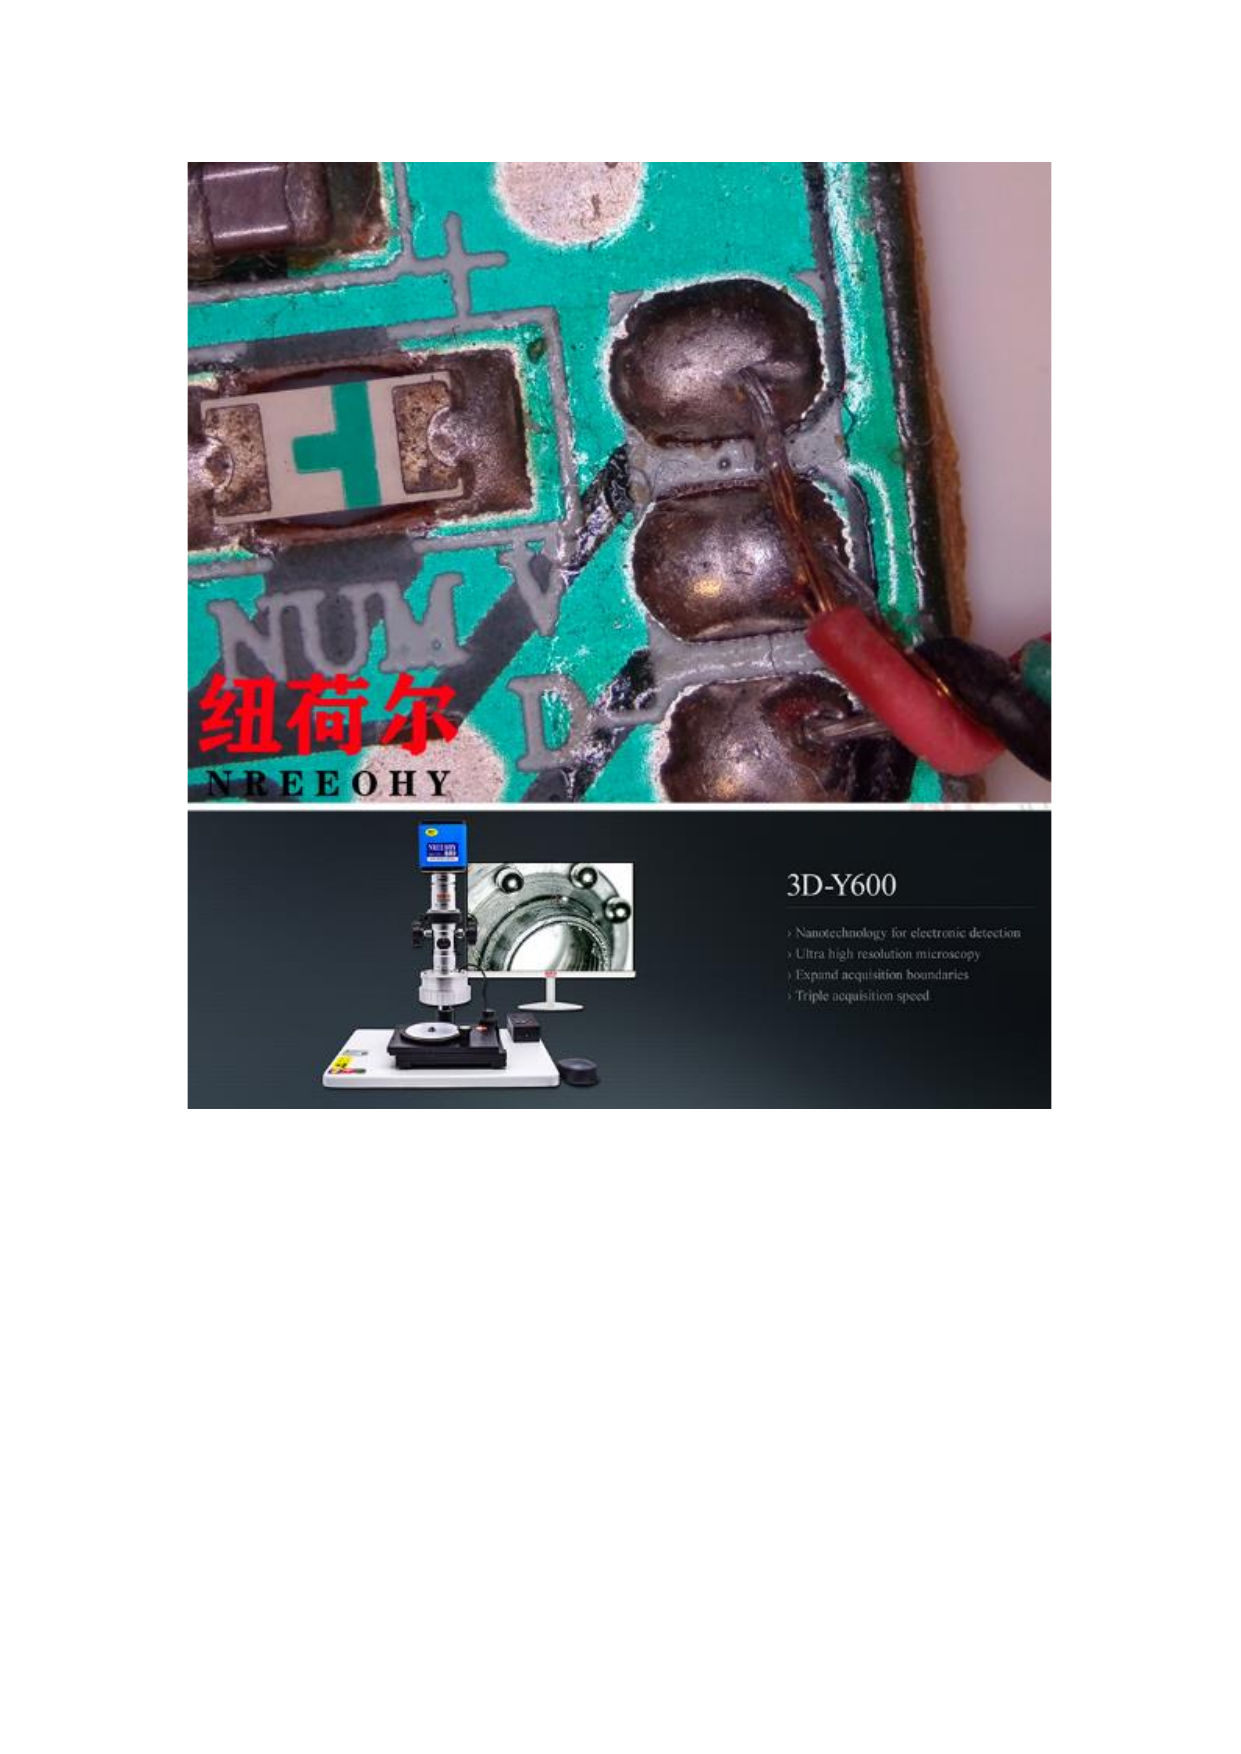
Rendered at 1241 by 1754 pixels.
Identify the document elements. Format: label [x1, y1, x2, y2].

picture [187, 162, 1052, 1109]
